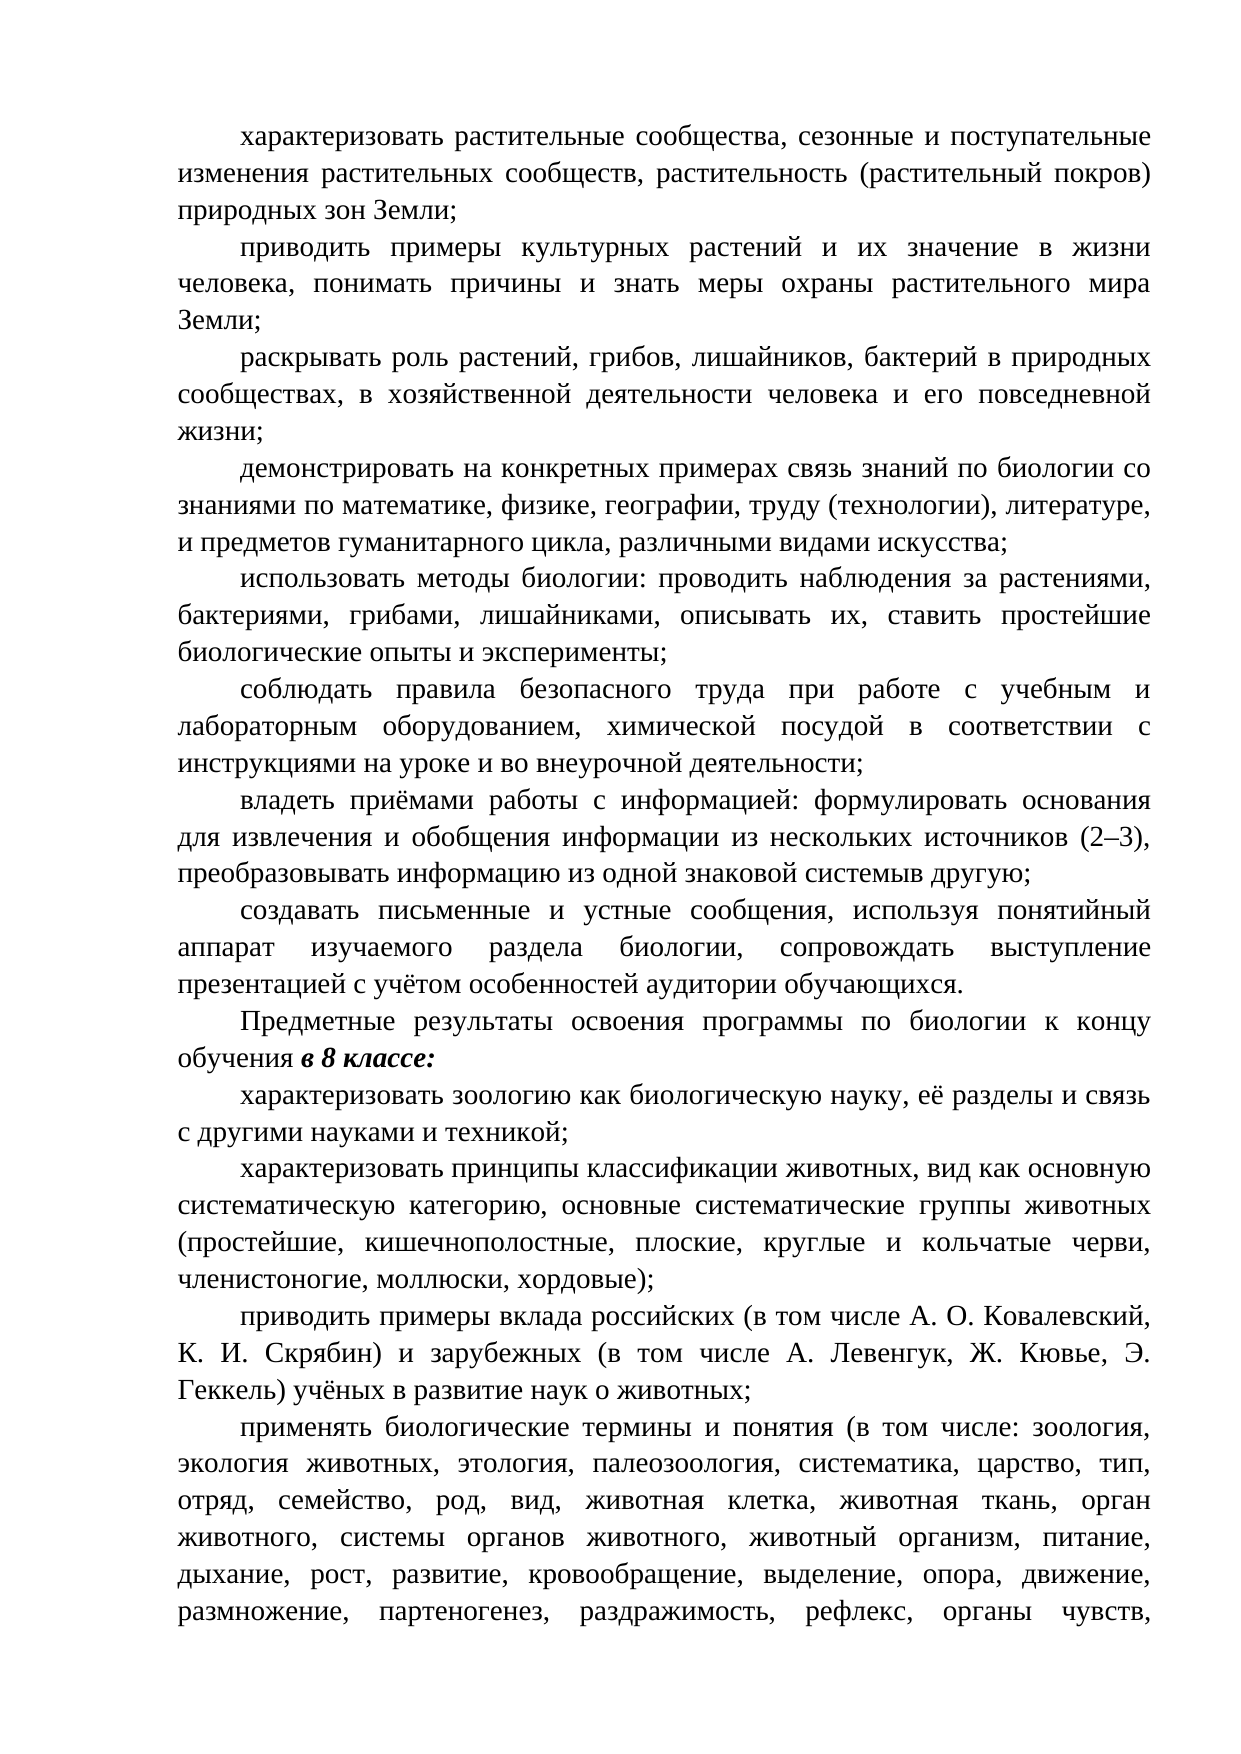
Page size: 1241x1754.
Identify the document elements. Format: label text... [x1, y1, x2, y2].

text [177, 1409, 1152, 1627]
text создавать письменные и устные сообщения, используя понятийный аппарат изучаемого раздела биологии, сопровождать выступление презентацией с учётом особенностей аудитории обучающихся. [177, 892, 1152, 1000]
text характеризовать растительные сообщества, сезонные и поступательные изменения растительных сообществ, растительность (растительный покров) природных зон Земли; [177, 118, 1152, 225]
text владеть приёмами работы с информацией: формулировать основания для извлечения и обобщения информации из нескольких источников (2–3), преобразовывать информацию из одной знаковой системыв другую; [177, 782, 1152, 889]
text приводить примеры вклада российских (в том числе А. О. Ковалевский, К. И. Скрябин) и зарубежных (в том числе А. Левенгук, Ж. Кювье, Э. Геккель) учёных в развитие наук о животных; [177, 1298, 1152, 1405]
text раскрывать роль растений, грибов, лишайников, бактерий в природных сообществах, в хозяйственной деятельности человека и его повседневной жизни; [177, 339, 1152, 447]
text приводить примеры культурных растений и их значение в жизни человека, понимать причины и знать меры охраны растительного мира Земли; [177, 229, 1152, 336]
text демонстрировать на конкретных примерах связь знаний по биологии со знаниями по математике, физике, географии, труду (технологии), литературе, и предметов гуманитарного цикла, различными видами искусства; [177, 450, 1152, 557]
text использовать методы биологии: проводить наблюдения за растениями, бактериями, грибами, лишайниками, описывать их, ставить простейшие биологические опыты и эксперименты; [177, 561, 1152, 668]
text характеризовать принципы классификации животных, вид как основную систематическую категорию, основные систематические группы животных (простейшие, кишечнополостные, плоские, круглые и кольчатые черви, членистоногие, моллюски, хордовые); [177, 1151, 1152, 1295]
text соблюдать правила безопасного труда при работе с учебным и лабораторным оборудованием, химической посудой в соответствии с инструкциями на уроке и во внеурочной деятельности; [177, 671, 1152, 778]
text Предметные результаты освоения программы по биологии к концу обучения в 8 классе: [177, 1003, 1152, 1073]
text характеризовать зоологию как биологическую науку, её разделы и связь с другими науками и техникой; [177, 1077, 1152, 1147]
